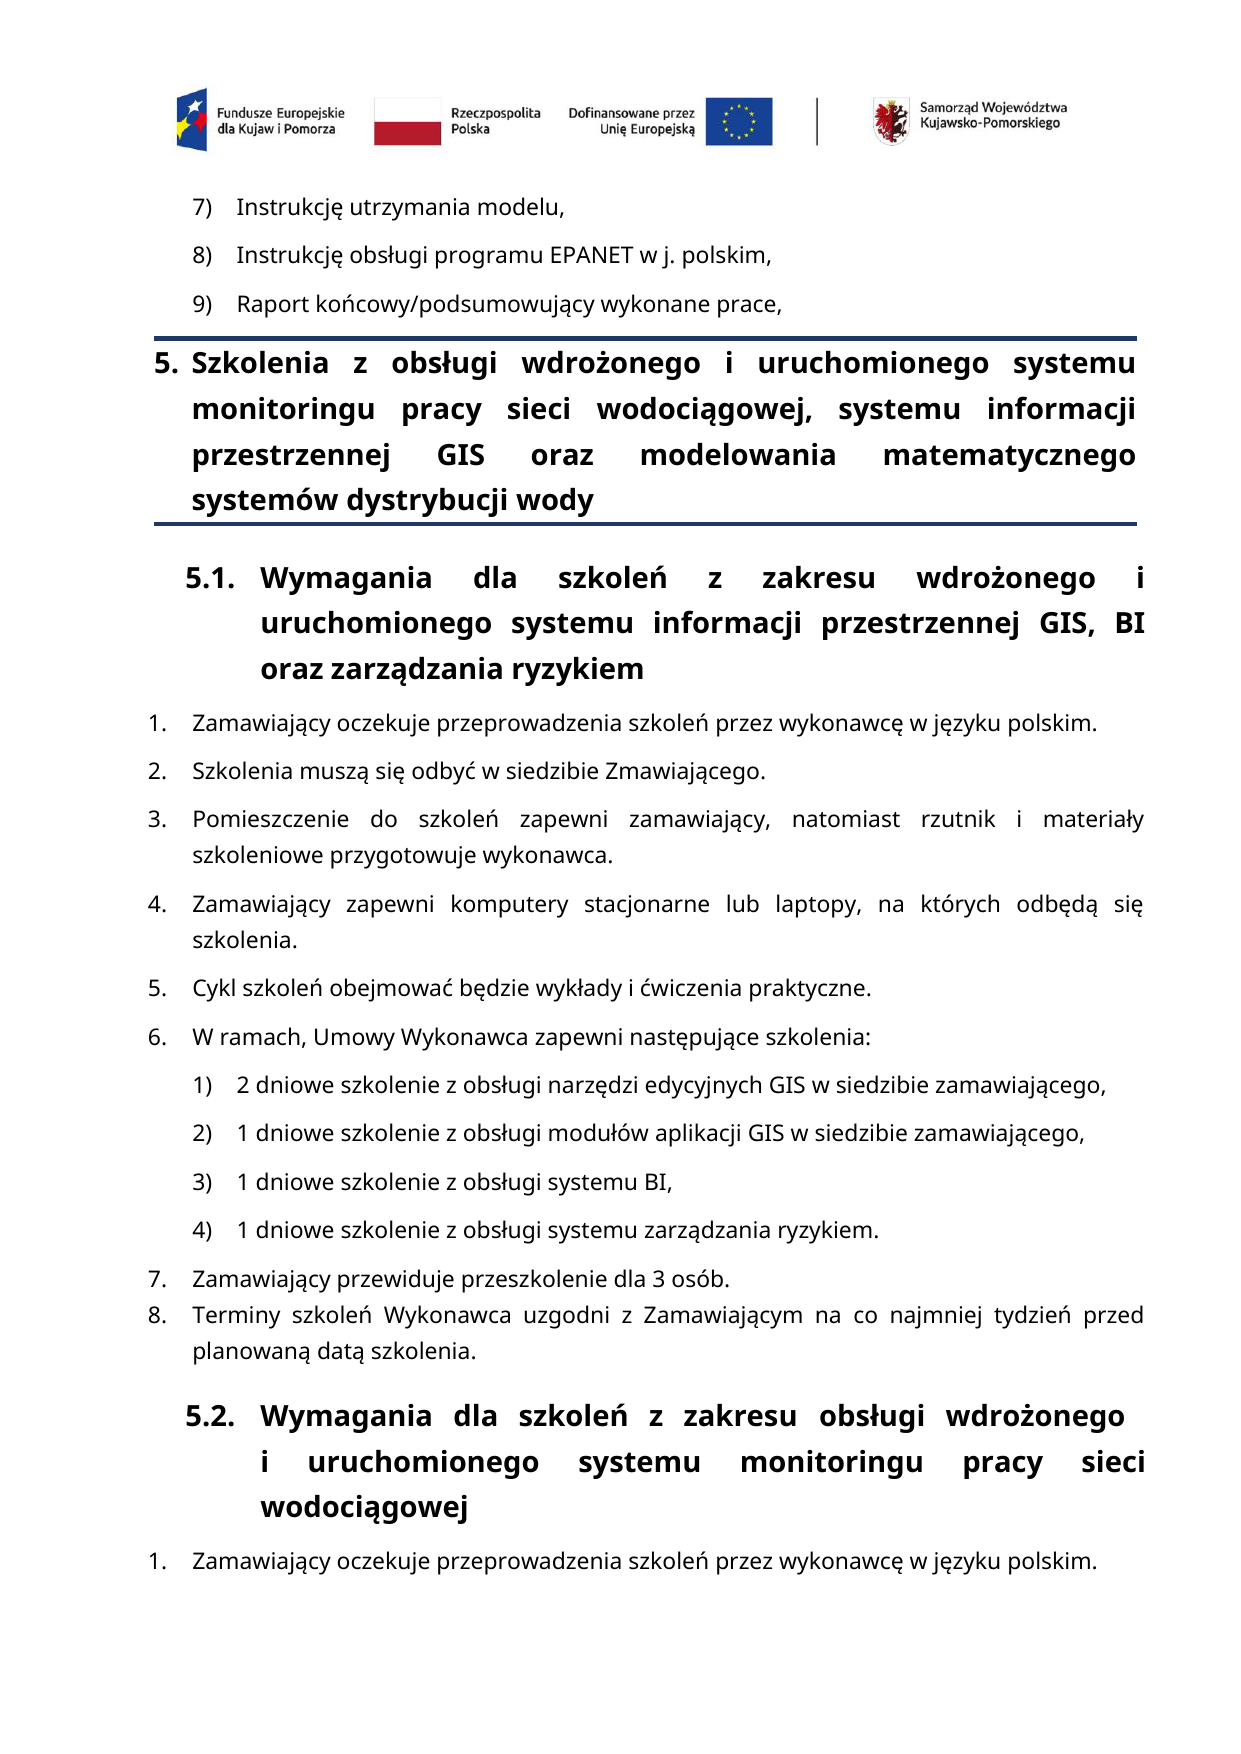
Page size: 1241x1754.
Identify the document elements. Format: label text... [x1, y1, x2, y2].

list Cykl szkoleń obejmować będzie wykłady i ćwiczenia praktyczne. [148, 972, 1145, 1003]
list 1 dniowe szkolenie z obsługi systemu BI, [192, 1166, 1145, 1197]
subtitle Szkolenia z obsługi wdrożonego i uruchomionego systemu monitoringu pracy sieci wodociągowej, systemu informacji przestrzennej GIS oraz modelowania matematycznego systemów dystrybucji wody [154, 341, 1137, 522]
list Wymagania dla szkoleń z zakresu obsługi wdrożonego i uruchomionego systemu monitoringu pracy sieci wodociągowej [185, 1396, 1146, 1526]
list Zamawiający zapewni komputery stacjonarne lub laptopy, na których odbędą się szkolenia. [148, 888, 1145, 955]
list Zamawiający oczekuje przeprowadzenia szkoleń przez wykonawcę w języku polskim. [148, 706, 1145, 738]
list Instrukcję utrzymania modelu, [192, 191, 1146, 222]
list Zamawiający przewiduje przeszkolenie dla 3 osób. [148, 1263, 1145, 1294]
list Pomieszczenie do szkoleń zapewni zamawiający, natomiast rzutnik i materiały szkoleniowe przygotowuje wykonawca. [148, 803, 1145, 871]
list Terminy szkoleń Wykonawca uzgodni z Zamawiającym na co najmniej tydzień przed planowaną datą szkolenia. [148, 1299, 1145, 1366]
list W ramach, Umowy Wykonawca zapewni następujące szkolenia: [148, 1021, 1145, 1052]
list 1 dniowe szkolenie z obsługi systemu zarządzania ryzykiem. [192, 1214, 1145, 1246]
list Instrukcję obsługi programu EPANET w j. polskim, [192, 239, 1146, 270]
list 2 dniowe szkolenie z obsługi narzędzi edycyjnych GIS w siedzibie zamawiającego, [192, 1069, 1145, 1100]
list Szkolenia muszą się odbyć w siedzibie Zmawiającego. [148, 755, 1145, 786]
list Zamawiający oczekuje przeprowadzenia szkoleń przez wykonawcę w języku polskim. [148, 1545, 1145, 1576]
list Wymagania dla szkoleń z zakresu wdrożonego i uruchomionego systemu informacji przestrzennej GIS, BI oraz zarządzania ryzykiem [185, 557, 1146, 688]
list Raport końcowy/podsumowujący wykonane prace, [192, 288, 1146, 319]
list 1 dniowe szkolenie z obsługi modułów aplikacji GIS w siedzibie zamawiającego, [192, 1117, 1145, 1149]
